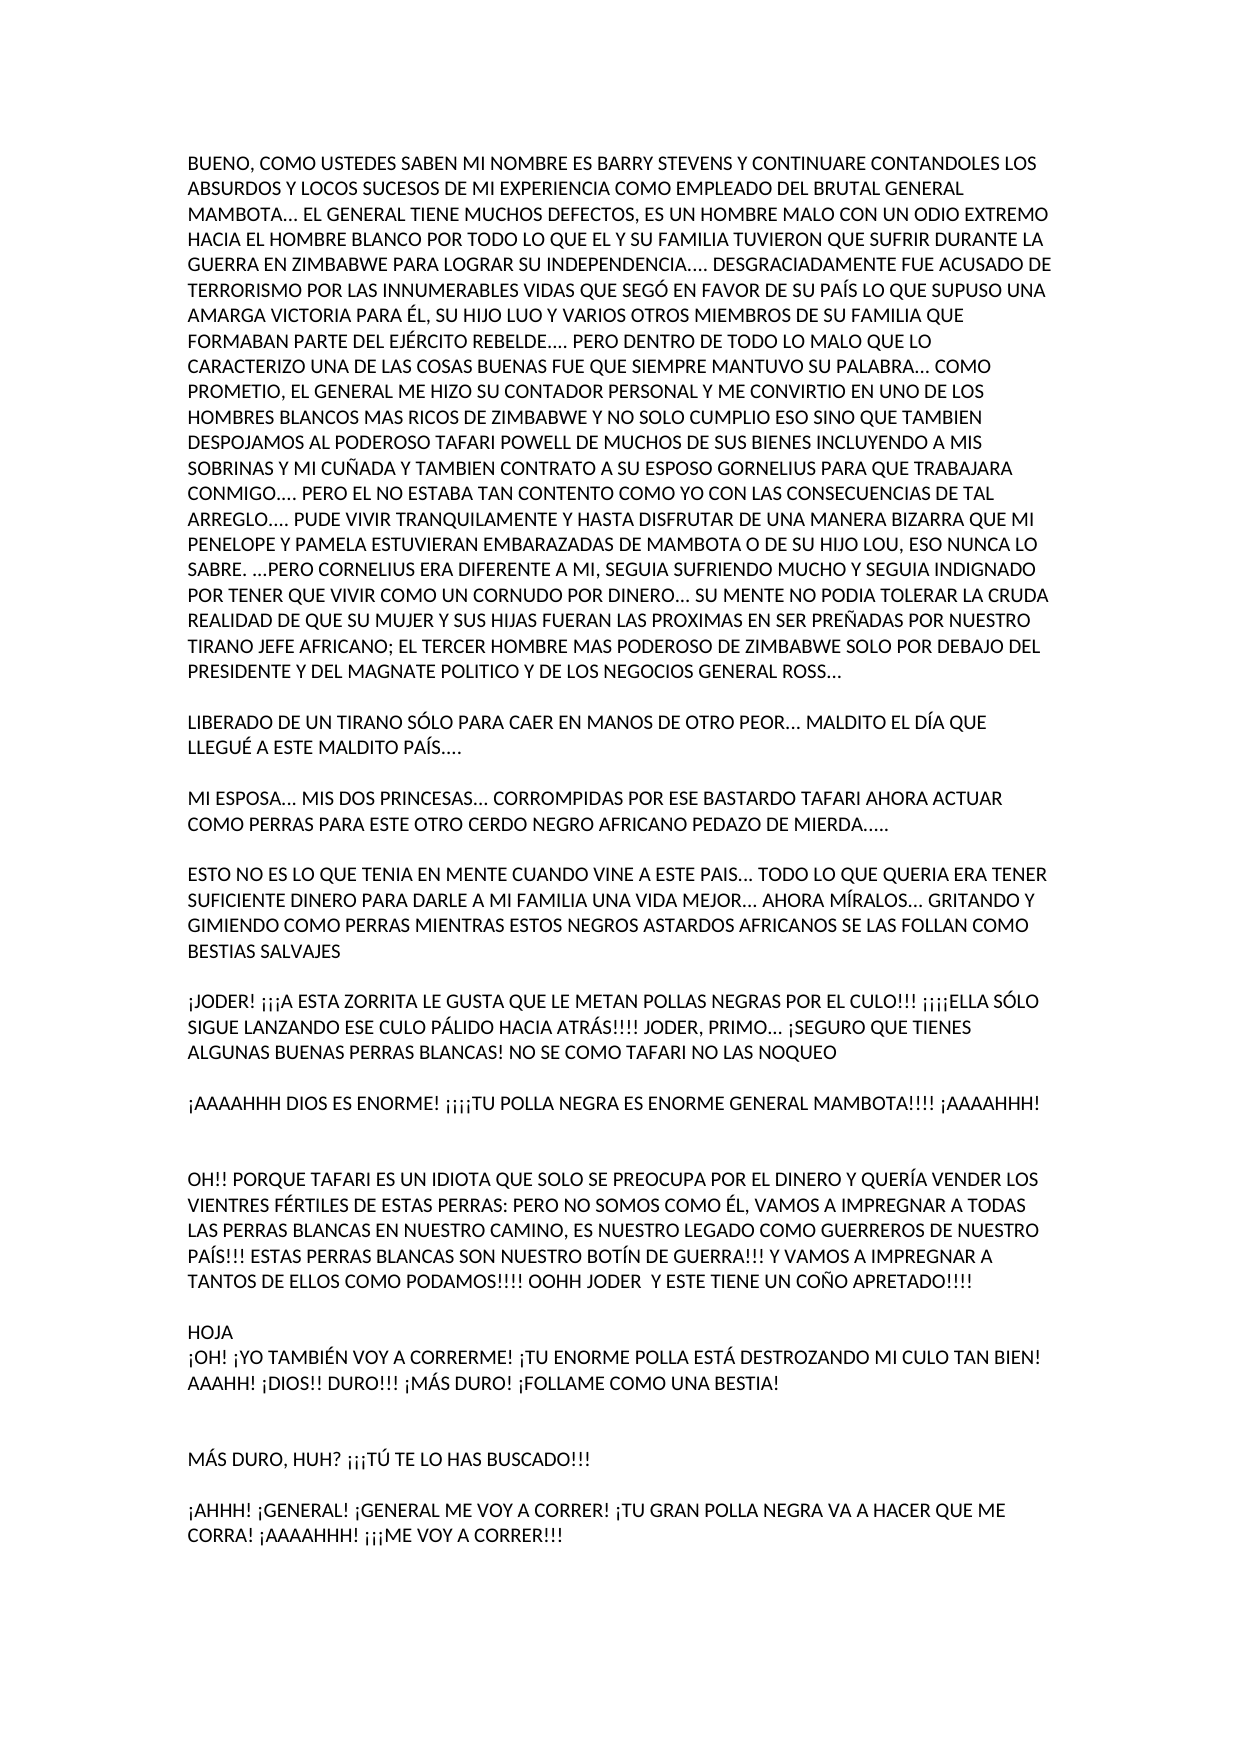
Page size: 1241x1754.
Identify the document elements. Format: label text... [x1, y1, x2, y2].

text MÁS DURO, HUH? ¡¡¡TÚ TE LO HAS BUSCADO!!! [187, 1446, 1053, 1472]
text ¡AAAAHHH DIOS ES ENORME! ¡¡¡¡TU POLLA NEGRA ES ENORME GENERAL MAMBOTA!!!! ¡AAAAHHH! [187, 1090, 1053, 1116]
text LIBERADO DE UN TIRANO SÓLO PARA CAER EN MANOS DE OTRO PEOR... MALDITO EL DÍA QUE LLEGUÉ A ESTE MALDITO PAÍS.... [187, 709, 1053, 760]
text MI ESPOSA... MIS DOS PRINCESAS... CORROMPIDAS POR ESE BASTARDO TAFARI AHORA ACTUAR COMO PERRAS PARA ESTE OTRO CERDO NEGRO AFRICANO PEDAZO DE MIERDA..... [187, 785, 1053, 836]
text HOJA [187, 1319, 1053, 1344]
text ¡JODER! ¡¡¡A ESTA ZORRITA LE GUSTA QUE LE METAN POLLAS NEGRAS POR EL CULO!!! ¡¡¡¡ELLA SÓLO SIGUE LANZANDO ESE CULO PÁLIDO HACIA ATRÁS!!!! JODER, PRIMO... ¡SEGURO QUE TIENES ALGUNAS BUENAS PERRAS BLANCAS! NO SE COMO TAFARI NO LAS NOQUEO [187, 989, 1053, 1065]
text OH!! PORQUE TAFARI ES UN IDIOTA QUE SOLO SE PREOCUPA POR EL DINERO Y QUERÍA VENDER LOS VIENTRES FÉRTILES DE ESTAS PERRAS: PERO NO SOMOS COMO ÉL, VAMOS A IMPREGNAR A TODAS LAS PERRAS BLANCAS EN NUESTRO CAMINO, ES NUESTRO LEGADO COMO GUERREROS DE NUESTRO PAÍS!!! ESTAS PERRAS BLANCAS SON NUESTRO BOTÍN DE GUERRA!!! Y VAMOS A IMPREGNAR A TANTOS DE ELLOS COMO PODAMOS!!!! OOHH JODER Y ESTE TIENE UN COÑO APRETADO!!!! [187, 1167, 1053, 1294]
text BUENO, COMO USTEDES SABEN MI NOMBRE ES BARRY STEVENS Y CONTINUARE CONTANDOLES LOS ABSURDOS Y LOCOS SUCESOS DE MI EXPERIENCIA COMO EMPLEADO DEL BRUTAL GENERAL MAMBOTA... EL GENERAL TIENE MUCHOS DEFECTOS, ES UN HOMBRE MALO CON UN ODIO EXTREMO HACIA EL HOMBRE BLANCO POR TODO LO QUE EL Y SU FAMILIA TUVIERON QUE SUFRIR DURANTE LA GUERRA EN ZIMBABWE PARA LOGRAR SU INDEPENDENCIA.... DESGRACIADAMENTE FUE ACUSADO DE TERRORISMO POR LAS INNUMERABLES VIDAS QUE SEGÓ EN FAVOR DE SU PAÍS LO QUE SUPUSO UNA AMARGA VICTORIA PARA ÉL, SU HIJO LUO Y VARIOS OTROS MIEMBROS DE SU FAMILIA QUE FORMABAN PARTE DEL EJÉRCITO REBELDE.... PERO DENTRO DE TODO LO MALO QUE LO CARACTERIZO UNA DE LAS COSAS BUENAS FUE QUE SIEMPRE MANTUVO SU PALABRA... COMO PROMETIO, EL GENERAL ME HIZO SU CONTADOR PERSONAL Y ME CONVIRTIO EN UNO DE LOS HOMBRES BLANCOS MAS RICOS DE ZIMBABWE Y NO SOLO CUMPLIO ESO SINO QUE TAMBIEN DESPOJAMOS AL PODEROSO TAFARI POWELL DE MUCHOS DE SUS BIENES INCLUYENDO A MIS SOBRINAS Y MI CUÑADA Y TAMBIEN CONTRATO A SU ESPOSO GORNELIUS PARA QUE TRABAJARA CONMIGO.... PERO EL NO ESTABA TAN CONTENTO COMO YO CON LAS CONSECUENCIAS DE TAL ARREGLO.... PUDE VIVIR TRANQUILAMENTE Y HASTA DISFRUTAR DE UNA MANERA BIZARRA QUE MI PENELOPE Y PAMELA ESTUVIERAN EMBARAZADAS DE MAMBOTA O DE SU HIJO LOU, ESO NUNCA LO SABRE. ...PERO CORNELIUS ERA DIFERENTE A MI, SEGUIA SUFRIENDO MUCHO Y SEGUIA INDIGNADO POR TENER QUE VIVIR COMO UN CORNUDO POR DINERO... SU MENTE NO PODIA TOLERAR LA CRUDA REALIDAD DE QUE SU MUJER Y SUS HIJAS FUERAN LAS PROXIMAS EN SER PREÑADAS POR NUESTRO TIRANO JEFE AFRICANO; EL TERCER HOMBRE MAS PODEROSO DE ZIMBABWE SOLO POR DEBAJO DEL PRESIDENTE Y DEL MAGNATE POLITICO Y DE LOS NEGOCIOS GENERAL ROSS... [187, 150, 1053, 684]
text ¡OH! ¡YO TAMBIÉN VOY A CORRERME! ¡TU ENORME POLLA ESTÁ DESTROZANDO MI CULO TAN BIEN! AAAHH! ¡DIOS!! DURO!!! ¡MÁS DURO! ¡FOLLAME COMO UNA BESTIA! [187, 1344, 1053, 1395]
text ¡AHHH! ¡GENERAL! ¡GENERAL ME VOY A CORRER! ¡TU GRAN POLLA NEGRA VA A HACER QUE ME CORRA! ¡AAAAHHH! ¡¡¡ME VOY A CORRER!!! [187, 1497, 1053, 1548]
text ESTO NO ES LO QUE TENIA EN MENTE CUANDO VINE A ESTE PAIS... TODO LO QUE QUERIA ERA TENER SUFICIENTE DINERO PARA DARLE A MI FAMILIA UNA VIDA MEJOR... AHORA MÍRALOS... GRITANDO Y GIMIENDO COMO PERRAS MIENTRAS ESTOS NEGROS ASTARDOS AFRICANOS SE LAS FOLLAN COMO BESTIAS SALVAJES [187, 862, 1053, 963]
